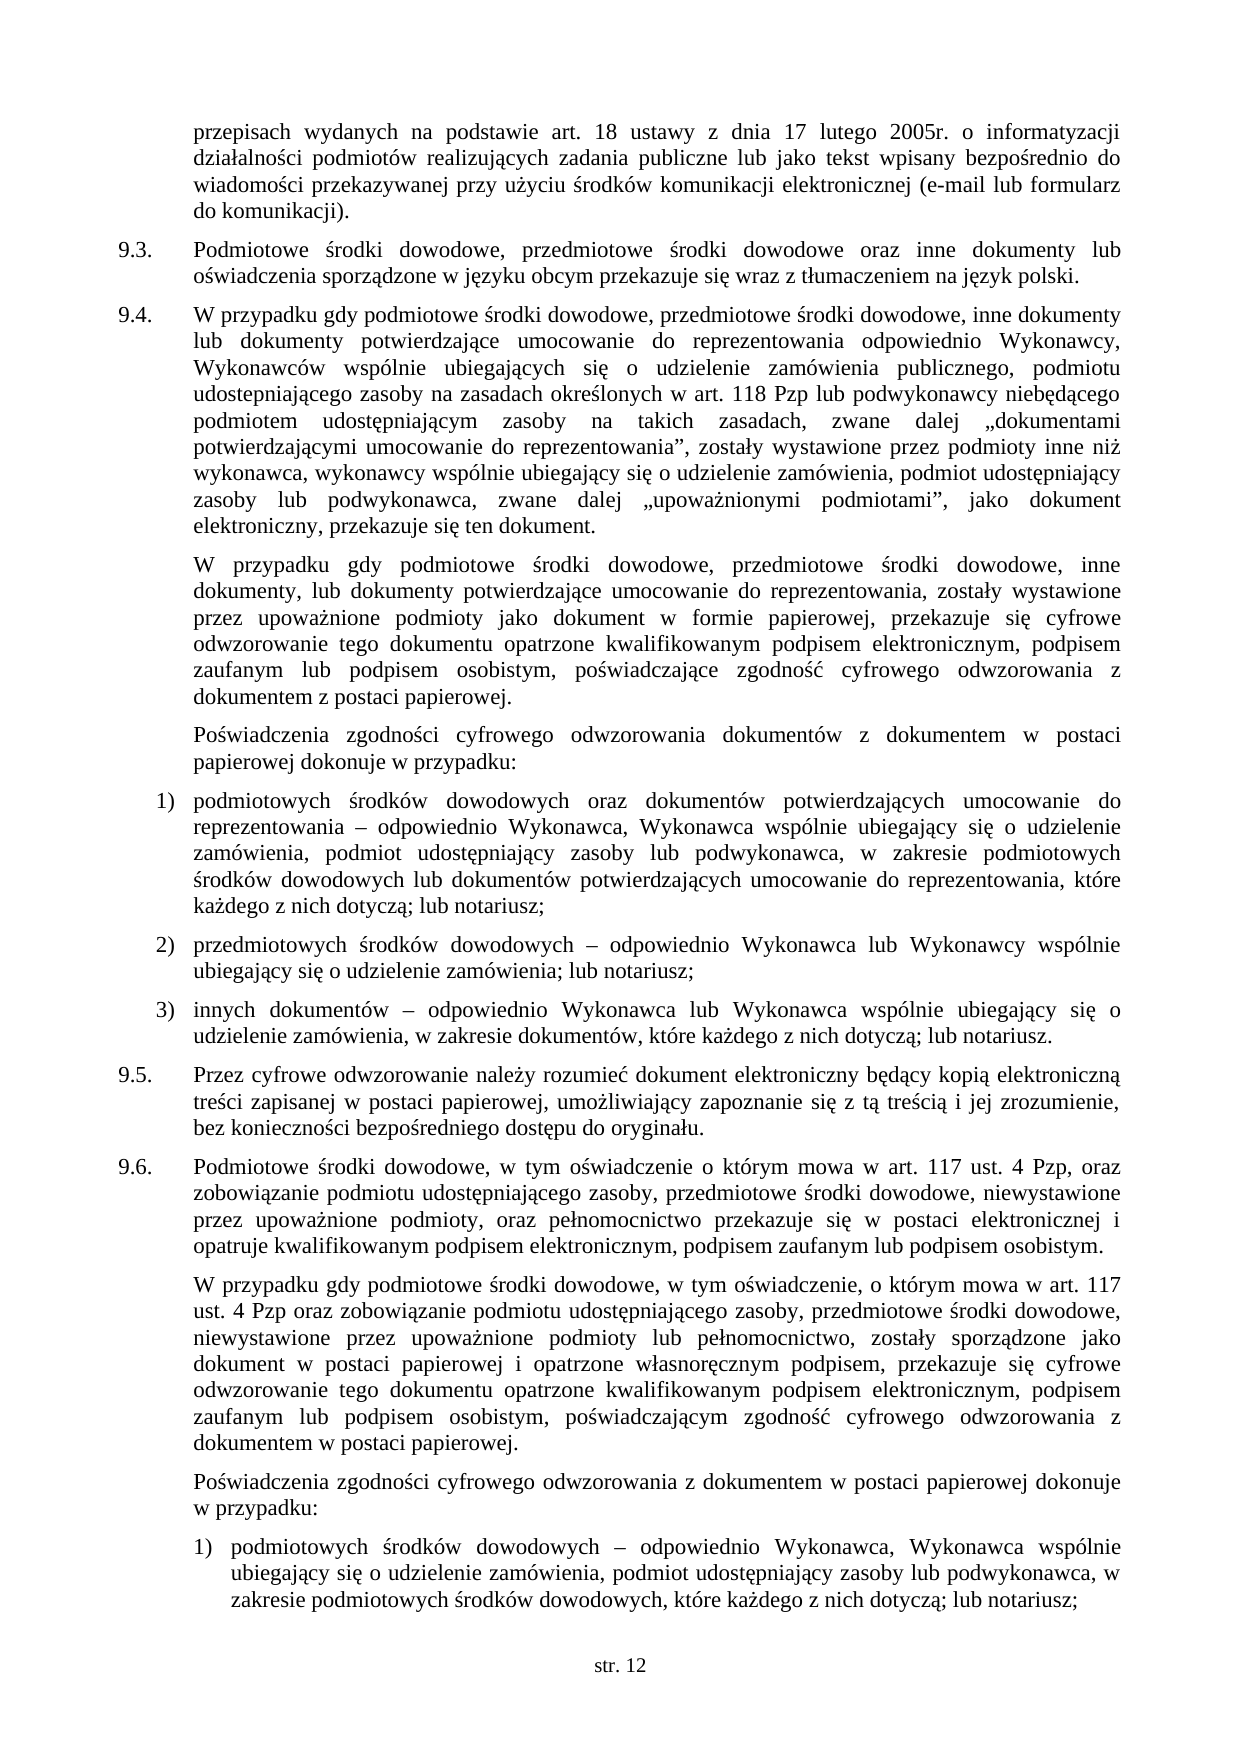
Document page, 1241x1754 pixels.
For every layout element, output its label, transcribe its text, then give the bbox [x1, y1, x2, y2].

list podmiotowych środków dowodowych – odpowiednio Wykonawca, Wykonawca wspólnie ubiegający się o udzielenie zamówienia, podmiot udostępniający zasoby lub podwykonawca, w zakresie podmiotowych środków dowodowych, które każdego z nich dotyczą; lub notariusz; [193, 1533, 1122, 1612]
list podmiotowych środków dowodowych oraz dokumentów potwierdzających umocowanie do reprezentowania – odpowiednio Wykonawca, Wykonawca wspólnie ubiegający się o udzielenie zamówienia, podmiot udostępniający zasoby lub podwykonawca, w zakresie podmiotowych środków dowodowych lub dokumentów potwierdzających umocowanie do reprezentowania, które każdego z nich dotyczą; lub notariusz; [156, 787, 1122, 918]
list innych dokumentów – odpowiednio Wykonawca lub Wykonawca wspólnie ubiegający się o udzielenie zamówienia, w zakresie dokumentów, które każdego z nich dotyczą; lub notariusz. [156, 996, 1122, 1049]
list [118, 118, 1122, 223]
text Poświadczenia zgodności cyfrowego odwzorowania z dokumentem w postaci papierowej dokonuje w przypadku: [193, 1468, 1122, 1521]
list Podmiotowe środki dowodowe, w tym oświadczenie o którym mowa w art. 117 ust. 4 Pzp, oraz zobowiązanie podmiotu udostępniającego zasoby, przedmiotowe środki dowodowe, niewystawione przez upoważnione podmioty, oraz pełnomocnictwo przekazuje się w postaci elektronicznej i opatruje kwalifikowanym podpisem elektronicznym, podpisem zaufanym lub podpisem osobistym. [118, 1153, 1122, 1258]
list Podmiotowe środki dowodowe, przedmiotowe środki dowodowe oraz inne dokumenty lub oświadczenia sporządzone w języku obcym przekazuje się wraz z tłumaczeniem na język polski. [118, 236, 1122, 289]
list Przez cyfrowe odwzorowanie należy rozumieć dokument elektroniczny będący kopią elektroniczną treści zapisanej w postaci papierowej, umożliwiający zapoznanie się z tą treścią i jej zrozumienie, bez konieczności bezpośredniego dostępu do oryginału. [118, 1061, 1122, 1141]
list przedmiotowych środków dowodowych – odpowiednio Wykonawca lub Wykonawcy wspólnie ubiegający się o udzielenie zamówienia; lub notariusz; [156, 931, 1122, 984]
text W przypadku gdy podmiotowe środki dowodowe, w tym oświadczenie, o którym mowa w art. 117 ust. 4 Pzp oraz zobowiązanie podmiotu udostępniającego zasoby, przedmiotowe środki dowodowe, niewystawione przez upoważnione podmioty lub pełnomocnictwo, zostały sporządzone jako dokument w postaci papierowej i opatrzone własnoręcznym podpisem, przekazuje się cyfrowe odwzorowanie tego dokumentu opatrzone kwalifikowanym podpisem elektronicznym, podpisem zaufanym lub podpisem osobistym, poświadczającym zgodność cyfrowego odwzorowania z dokumentem w postaci papierowej. [193, 1271, 1122, 1455]
text Poświadczenia zgodności cyfrowego odwzorowania dokumentów z dokumentem w postaci papierowej dokonuje w przypadku: [193, 722, 1122, 774]
list W przypadku gdy podmiotowe środki dowodowe, przedmiotowe środki dowodowe, inne dokumenty lub dokumenty potwierdzające umocowanie do reprezentowania odpowiednio Wykonawcy, Wykonawców wspólnie ubiegających się o udzielenie zamówienia publicznego, podmiotu udostepniającego zasoby na zasadach określonych w art. 118 Pzp lub podwykonawcy niebędącego podmiotem udostępniającym zasoby na takich zasadach, zwane dalej „dokumentami potwierdzającymi umocowanie do reprezentowania”, zostały wystawione przez podmioty inne niż wykonawca, wykonawcy wspólnie ubiegający się o udzielenie zamówienia, podmiot udostępniający zasoby lub podwykonawca, zwane dalej „upoważnionymi podmiotami”, jako dokument elektroniczny, przekazuje się ten dokument. [118, 301, 1122, 538]
text W przypadku gdy podmiotowe środki dowodowe, przedmiotowe środki dowodowe, inne dokumenty, lub dokumenty potwierdzające umocowanie do reprezentowania, zostały wystawione przez upoważnione podmioty jako dokument w formie papierowej, przekazuje się cyfrowe odwzorowanie tego dokumentu opatrzone kwalifikowanym podpisem elektronicznym, podpisem zaufanym lub podpisem osobistym, poświadczające zgodność cyfrowego odwzorowania z dokumentem z postaci papierowej. [193, 551, 1122, 709]
